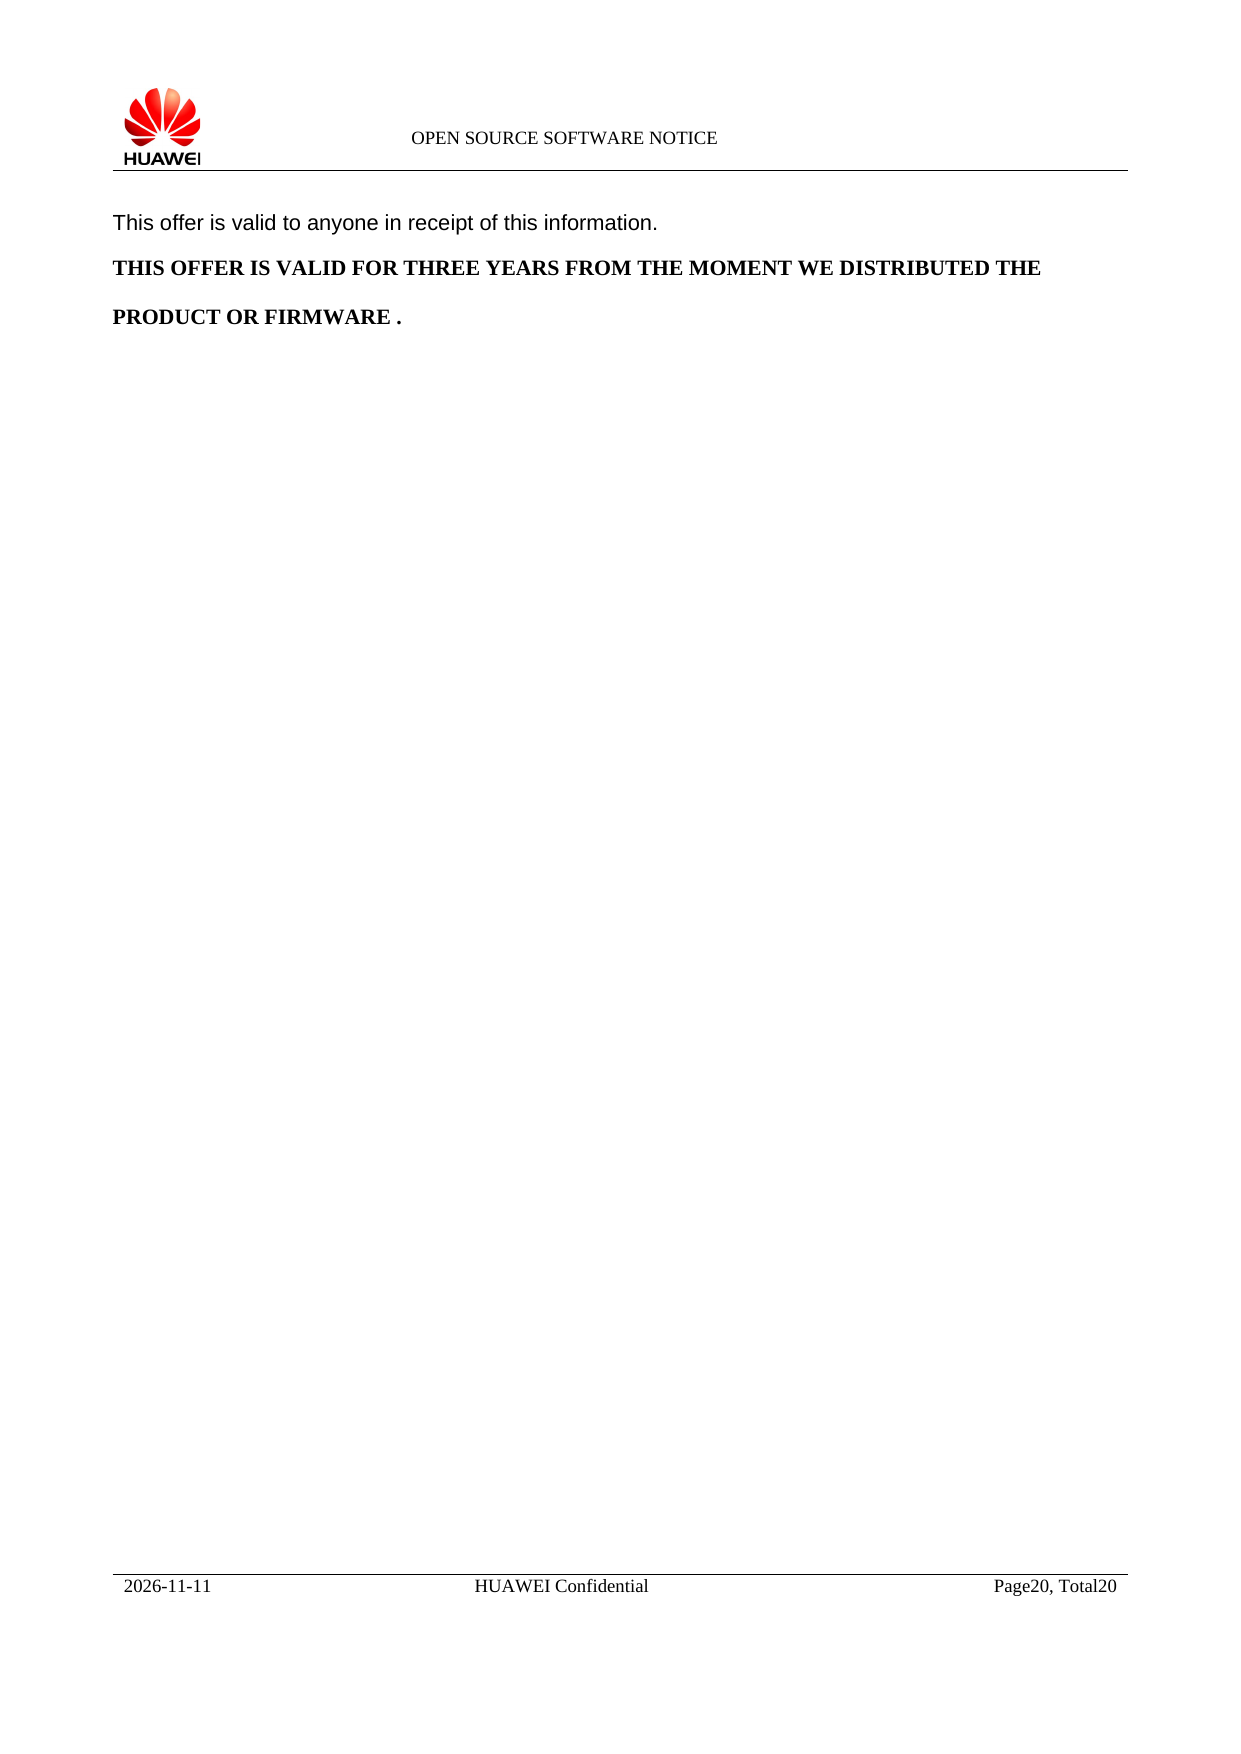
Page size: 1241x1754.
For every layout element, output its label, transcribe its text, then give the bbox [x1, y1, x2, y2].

text This offer is valid to anyone in receipt of this information. [112, 206, 1128, 239]
text This offer is valid for three years from the moment we distributed the product or firmware . [112, 251, 1128, 333]
picture [124, 88, 201, 165]
